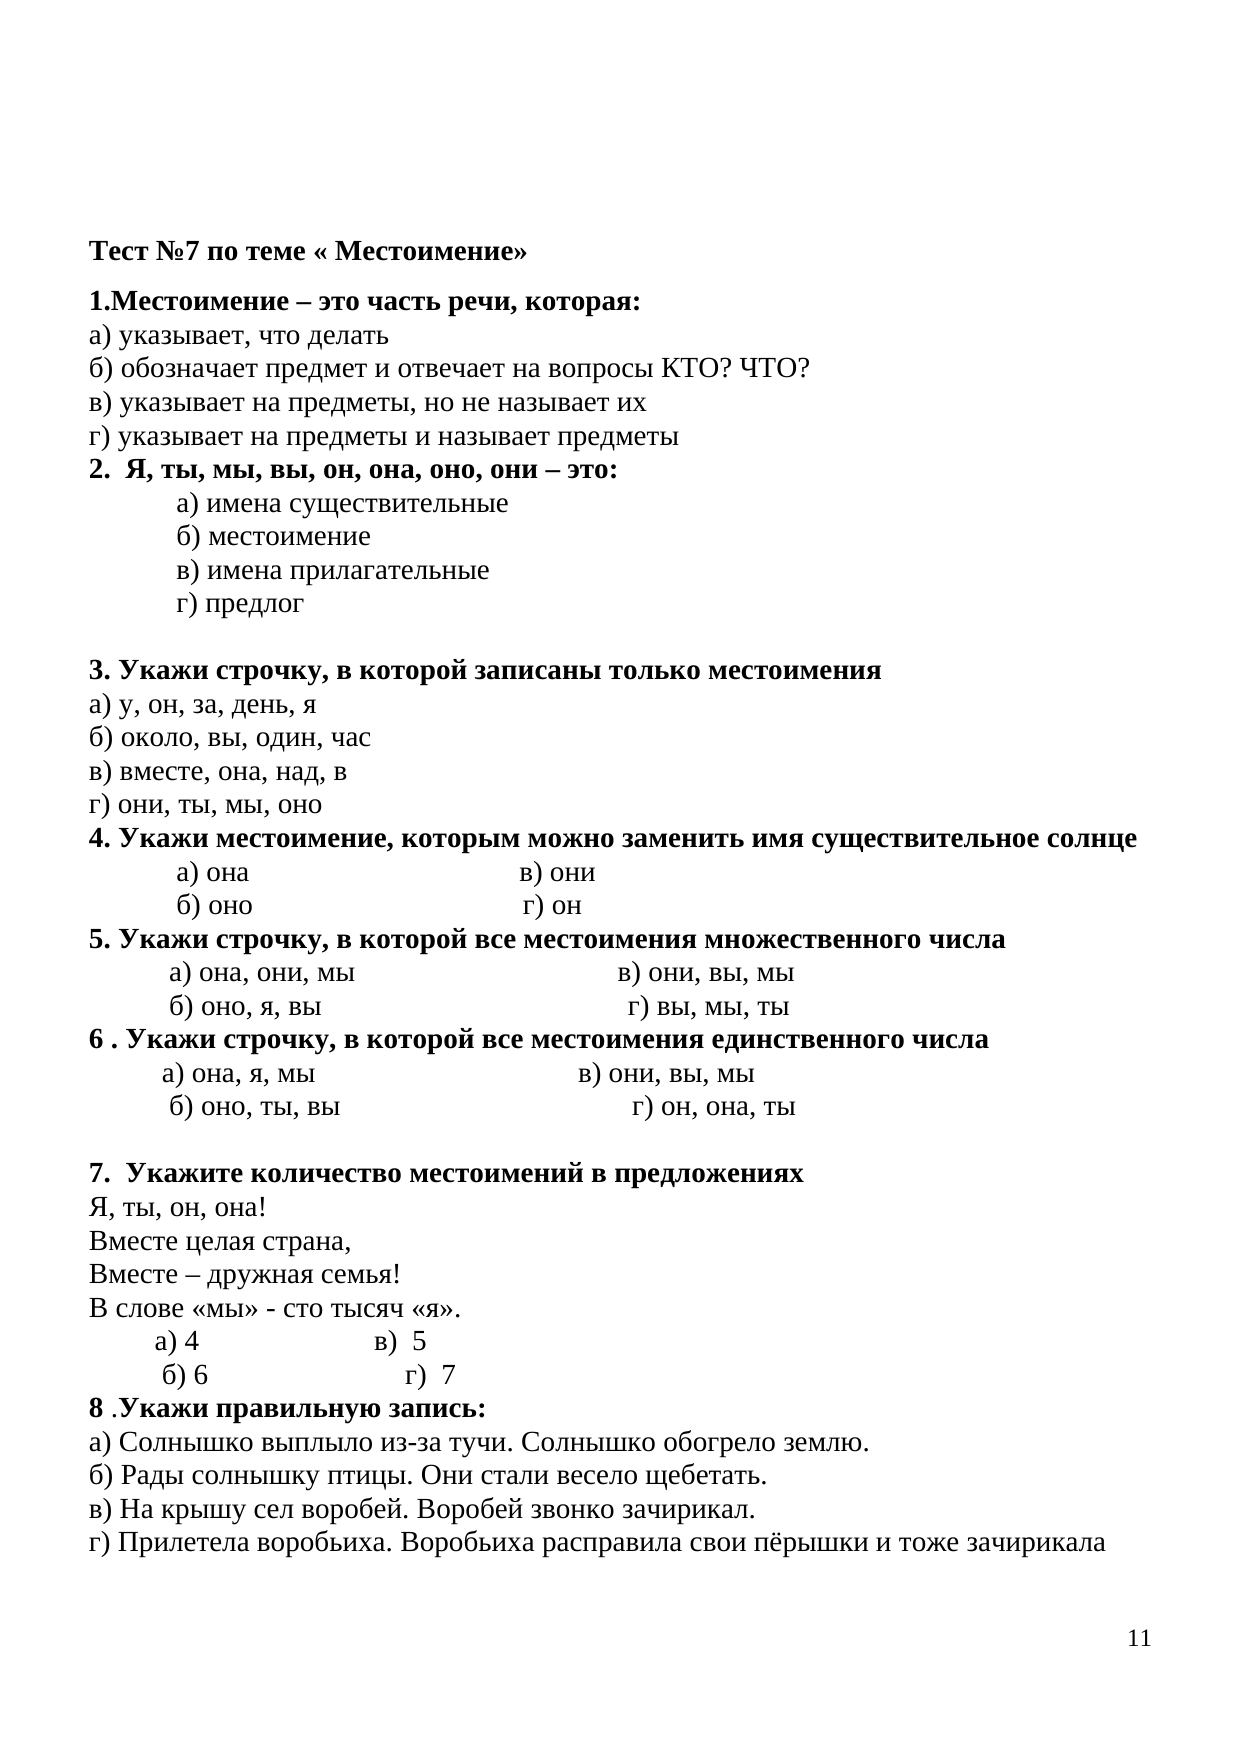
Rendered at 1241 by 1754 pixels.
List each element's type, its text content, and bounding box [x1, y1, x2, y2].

text в) указывает на предметы, но не называет их [89, 384, 1152, 418]
text г) указывает на предметы и называет предметы [89, 418, 1152, 451]
text в) вместе, она, над, в [89, 753, 1152, 787]
text г) Прилетела воробьиха. Воробьиха расправила свои пёрышки и тоже зачирикала [89, 1524, 1152, 1558]
text б) Рады солнышку птицы. Они стали весело щебетать. [89, 1457, 1152, 1491]
text а) она, они, мы в) они, вы, мы [89, 954, 1152, 988]
text г) предлог [89, 585, 1152, 619]
text в) На крышу сел воробей. Воробей звонко зачирикал. [89, 1491, 1152, 1524]
text а) она в) они [89, 854, 1152, 887]
text б) 6 г) 7 [89, 1357, 1152, 1390]
text б) оно г) он [89, 887, 1152, 921]
text В слове «мы» - сто тысяч «я». [89, 1290, 1152, 1323]
text 3. Укажи строчку, в которой записаны только местоимения [89, 652, 1152, 686]
text Вместе целая страна, [89, 1223, 1152, 1256]
text б) местоимение [89, 518, 1152, 552]
text Вместе – дружная семья! [89, 1256, 1152, 1290]
text Я, ты, он, она! [89, 1189, 1152, 1223]
text 2. Я, ты, мы, вы, он, она, оно, они – это: [89, 451, 1152, 485]
text 5. Укажи строчку, в которой все местоимения множественного числа [89, 921, 1152, 954]
text а) 4 в) 5 [89, 1323, 1152, 1357]
text 4. Укажи местоимение, которым можно заменить имя существительное солнце [89, 820, 1152, 854]
text а) она, я, мы в) они, вы, мы [89, 1055, 1152, 1088]
text г) они, ты, мы, оно [89, 787, 1152, 820]
text а) у, он, за, день, я [89, 686, 1152, 719]
text б) оно, я, вы г) вы, мы, ты [89, 988, 1152, 1021]
text б) около, вы, один, час [89, 719, 1152, 753]
text Тест №7 по теме « Местоимение» [89, 233, 1152, 267]
text 8 .Укажи правильную запись: [89, 1390, 1152, 1424]
text 6 . Укажи строчку, в которой все местоимения единственного числа [89, 1021, 1152, 1055]
text 1.Местоимение – это часть речи, которая: [89, 283, 1152, 317]
text б) обозначает предмет и отвечает на вопросы КТО? ЧТО? [89, 351, 1152, 384]
text а) имена существительные [89, 485, 1152, 518]
text в) имена прилагательные [89, 552, 1152, 585]
text 7. Укажите количество местоимений в предложениях [89, 1156, 1152, 1189]
text а) Солнышко выплыло из-за тучи. Солнышко обогрело землю. [89, 1424, 1152, 1457]
text б) оно, ты, вы г) он, она, ты [89, 1088, 1152, 1122]
text а) указывает, что делать [89, 317, 1152, 351]
